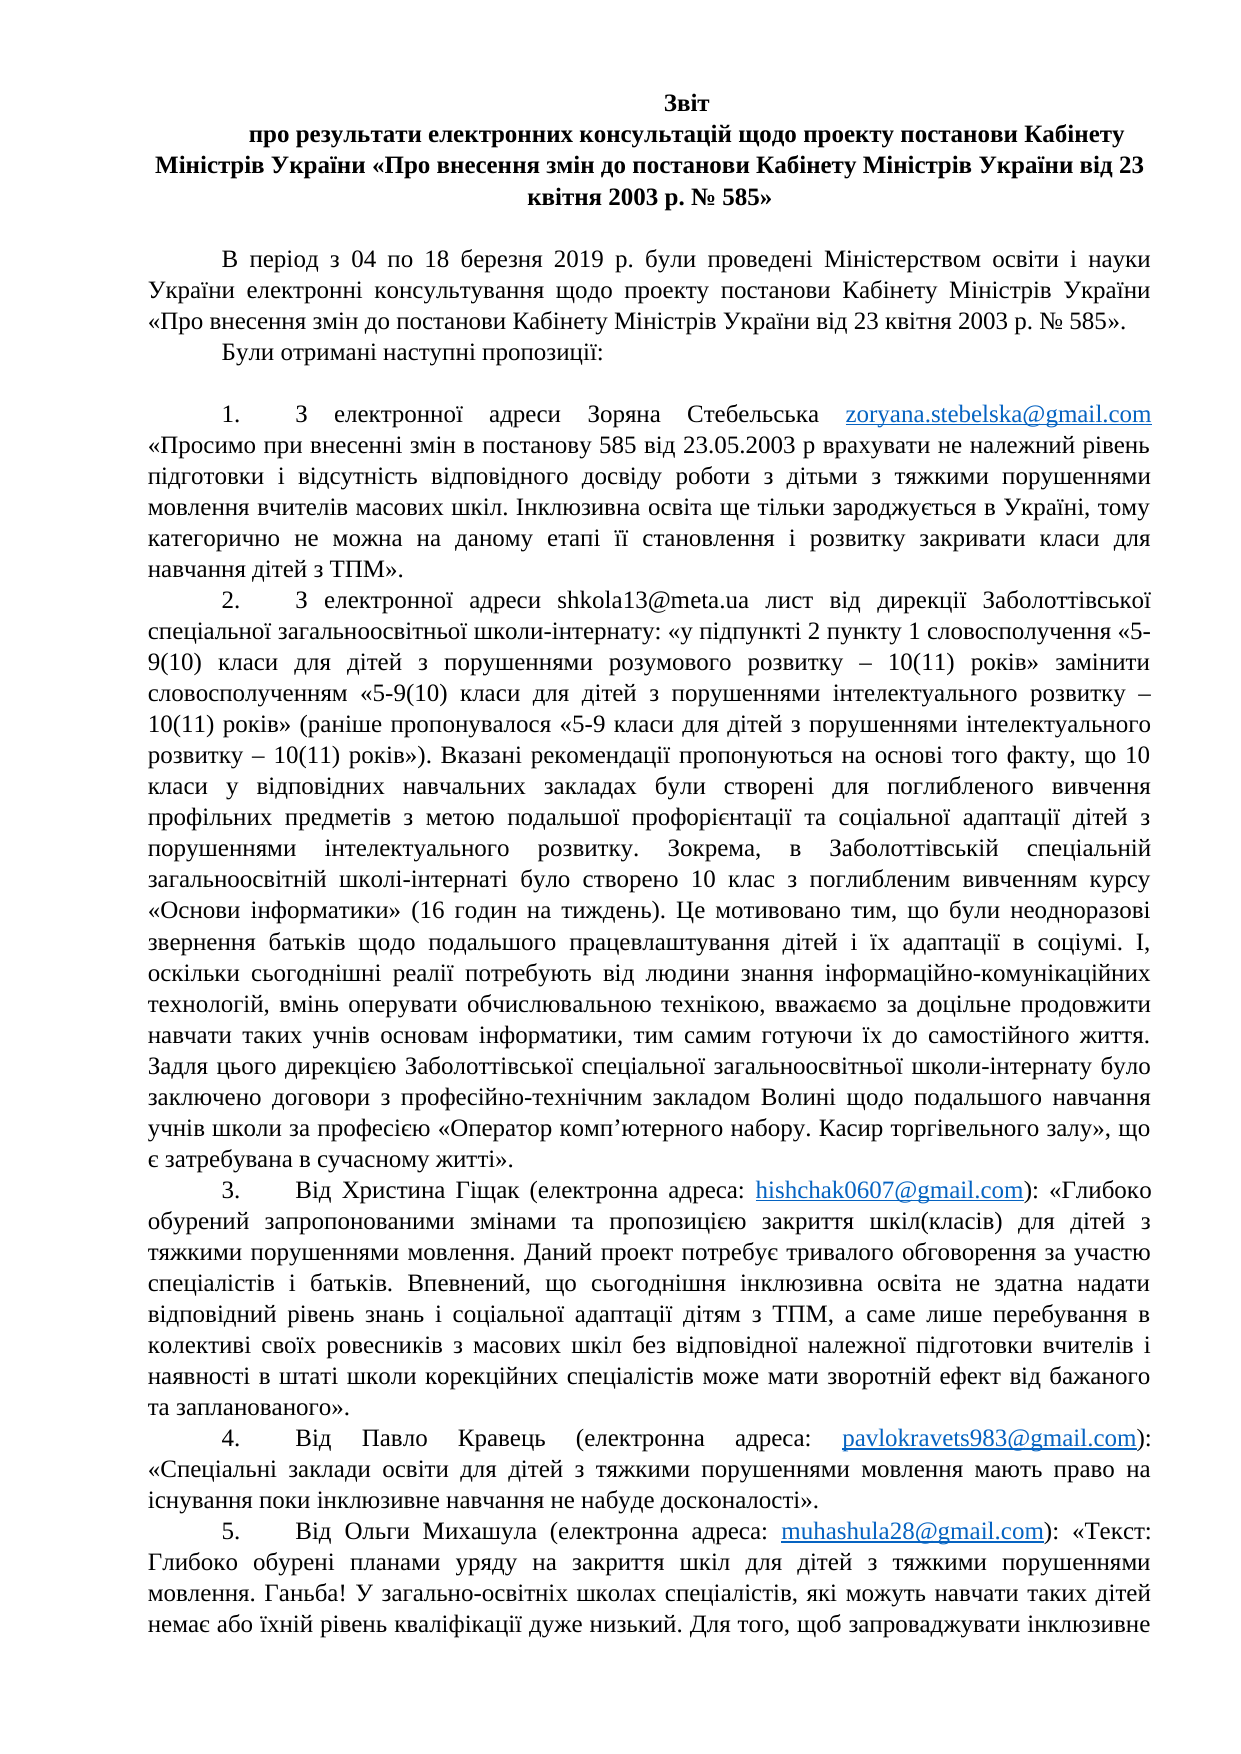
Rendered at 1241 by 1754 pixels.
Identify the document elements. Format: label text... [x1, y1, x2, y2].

list Від Павло Кравець (електронна адреса: pavlokravets983@gmail.com): «Спеціальні заклади освіти для дітей з тяжкими порушеннями мовлення мають право на існування поки інклюзивне навчання не набуде досконалості». [148, 1423, 1152, 1514]
text В період з 04 по 18 березня 2019 р. були проведені Міністерством освіти і науки України електронні консультування щодо проекту постанови Кабінету Міністрів України «Про внесення змін до постанови Кабінету Міністрів України від 23 квітня 2003 р. № 585». [148, 303, 1152, 334]
list Від Христина Гіщак (електронна адреса: hishchak0607@gmail.com): «Глибоко обурений запропонованими змінами та пропозицією закриття шкіл(класів) для дітей з тяжкими порушеннями мовлення. Даний проект потребує тривалого обговорення за участю спеціалістів і батьків. Впевнений, що сьогоднішня інклюзивна освіта не здатна надати відповідний рівень знань і соціальної адаптації дітям з ТПМ, а саме лише перебування в колективі своїх ровесників з масових шкіл без відповідної належної підготовки вчителів і наявності в штаті школи корекційних спеціалістів може мати зворотній ефект від бажаного та запланованого». [148, 1175, 1152, 1421]
list З електронної адреси shkola13@meta.ua лист від дирекції Заболоттівської спеціальної загальноосвітньої школи-інтернату: «у підпункті 2 пункту 1 словосполучення «5-9(10) класи для дітей з порушеннями розумового розвитку – 10(11) років» замінити словосполученням «5-9(10) класи для дітей з порушеннями інтелектуального розвитку – 10(11) років» (раніше пропонувалося «5-9 класи для дітей з порушеннями інтелектуального розвитку – 10(11) років»). Вказані рекомендації пропонуються на основі того факту, що 10 класи у відповідних навчальних закладах були створені для поглибленого вивчення профільних предметів з метою подальшої профорієнтації та соціальної адаптації дітей з порушеннями інтелектуального розвитку. Зокрема, в Заболоттівській спеціальній загальноосвітній школі-інтернаті було створено 10 клас з поглибленим вивченням курсу «Основи інформатики» (16 годин на тиждень). Це мотивовано тим, що були неодноразові звернення батьків щодо подальшого працевлаштування дітей і їх адаптації в соціумі. І, оскільки сьогоднішні реалії потребують від людини знання інформаційно-комунікаційних технологій, вмінь оперувати обчислювальною технікою, вважаємо за доцільне продовжити навчати таких учнів основам інформатики, тим самим готуючи їх до самостійного життя. Задля цього дирекцією Заболоттівської спеціальної загальноосвітньої школи-інтернату було заключено договори з професійно-технічним закладом Волині щодо подальшого навчання учнів школи за професією «Оператор комп’ютерного набору. Касир торгівельного залу», що є затребувана в сучасному житті». [148, 585, 1152, 1173]
text В період з 04 по 18 березня 2019 р. були проведені Міністерством освіти і науки України електронні консультування щодо проекту постанови Кабінету Міністрів України «Про внесення змін до постанови Кабінету Міністрів України від 23 квітня 2003 р. № 585». [148, 244, 1152, 275]
text Звіт [148, 88, 1152, 117]
text Були отримані наступні пропозиції: [148, 337, 1152, 366]
text про результати електронних консультацій щодо проекту постанови Кабінету Міністрів України «Про внесення змін до постанови Кабінету Міністрів України від 23 квітня 2003 р. № 585» [148, 119, 1152, 210]
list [148, 1516, 1152, 1638]
list З електронної адреси Зоряна Стебельська zoryana.stebelska@gmail.com «Просимо при внесенні змін в постанову 585 від 23.05.2003 р врахувати не належний рівень підготовки і відсутність відповідного досвіду роботи з дітьми з тяжкими порушеннями мовлення вчителів масових шкіл. Інклюзивна освіта ще тільки зароджується в Україні, тому категорично не можна на даному етапі її становлення і розвитку закривати класи для навчання дітей з ТПМ». [148, 399, 1152, 583]
